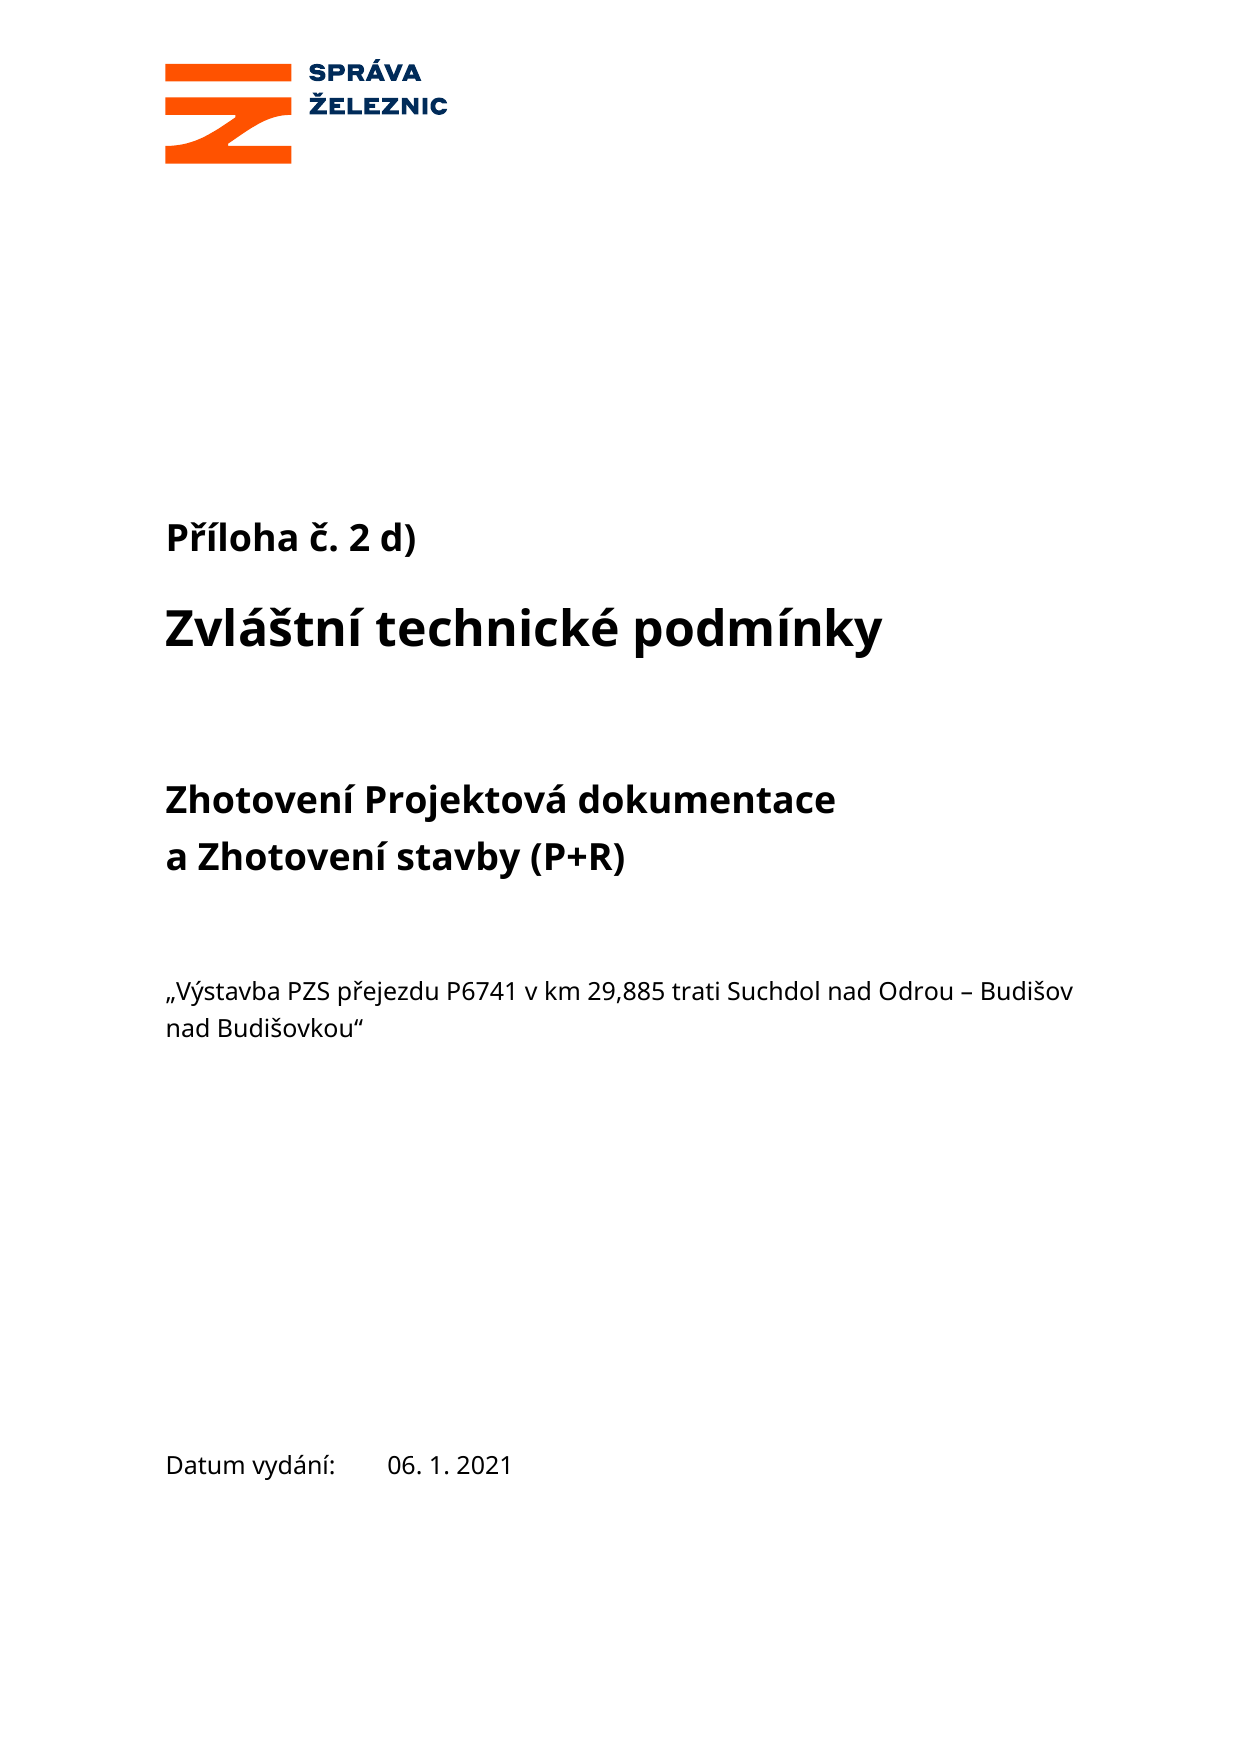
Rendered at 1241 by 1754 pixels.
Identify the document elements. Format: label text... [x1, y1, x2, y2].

text Zhotovení Projektová dokumentace a Zhotovení stavby (P+R) [165, 774, 1075, 881]
text Zvláštní technické podmínky [165, 593, 1075, 661]
text Příloha č. 2 d) [165, 512, 1075, 563]
text Datum vydání: 06. 1. 2021 [165, 1448, 1075, 1482]
